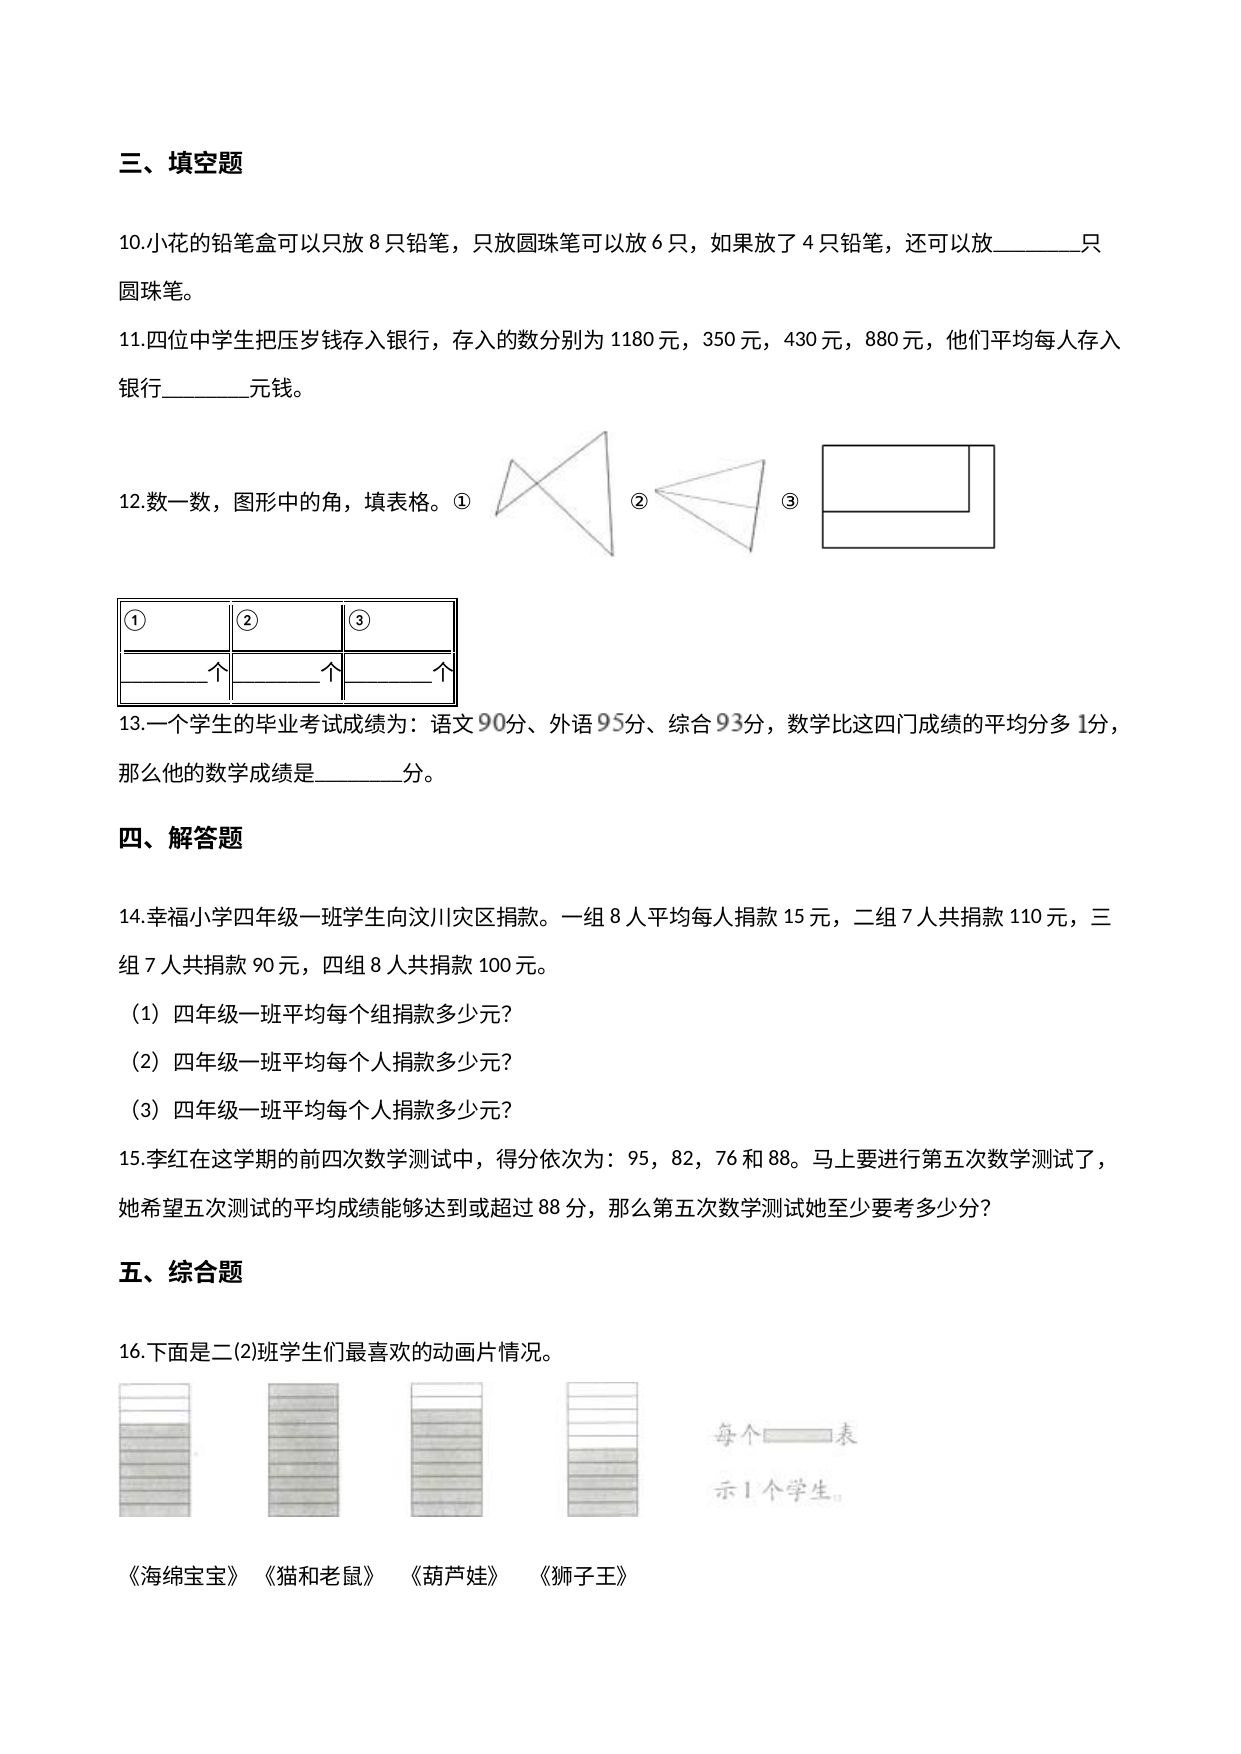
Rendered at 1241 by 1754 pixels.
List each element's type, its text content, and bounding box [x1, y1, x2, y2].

table_header ① [119, 599, 231, 650]
picture [478, 712, 506, 733]
picture [654, 458, 769, 560]
text 16.下面是二(2)班学生们最喜欢的动画片情况。 [118, 1334, 1122, 1367]
table_cell ________个 [121, 650, 231, 702]
picture [597, 712, 625, 733]
picture [716, 712, 744, 733]
text 10.小花的铅笔盒可以只放8只铅笔，只放圆珠笔可以放6只，如果放了4只铅笔，还可以放________只圆珠笔。 [118, 225, 1122, 306]
text 三、填空题 [118, 129, 1122, 194]
table_cell ________个 [231, 654, 343, 702]
text 四、解答题 [118, 804, 1122, 869]
table_header ② [231, 602, 343, 650]
text （1）四年级一班平均每个组捐款多少元？ [118, 996, 1122, 1029]
text 11.四位中学生把压岁钱存入银行，存入的数分别为1180元，350元，430元，880元，他们平均每人存入银行________元钱。 [118, 322, 1122, 403]
text （2）四年级一班平均每个人捐款多少元？ [118, 1045, 1122, 1077]
text 13.一个学生的毕业考试成绩为：语文 分、外语 分、综合 分，数学比这四门成绩的平均分多 分，那么他的数学成绩是________分。 [118, 707, 1122, 788]
picture [477, 419, 618, 560]
text （3）四年级一班平均每个人捐款多少元？ [118, 1093, 1122, 1126]
table_cell ________个 [343, 650, 454, 702]
picture [1076, 713, 1088, 733]
table_header ③ [343, 602, 453, 650]
text 《海绵宝宝》 《猫和老鼠》 《葫芦娃》 《狮子王》 [118, 1558, 1122, 1591]
text 14.幸福小学四年级一班学生向汶川灾区捐款。一组8人平均每人捐款15元，二组7人共捐款110元，三组7人共捐款90元，四组8人共捐款100元。 [118, 899, 1122, 981]
text 五、综合题 [118, 1238, 1122, 1303]
picture [805, 435, 1011, 560]
picture [118, 1382, 867, 1517]
text 15.李红在这学期的前四次数学测试中，得分依次为：95，82，76和88。马上要进行第五次数学测试了，她希望五次测试的平均成绩能够达到或超过88分，那么第五次数学测试她至少要考多少分？ [118, 1141, 1122, 1223]
